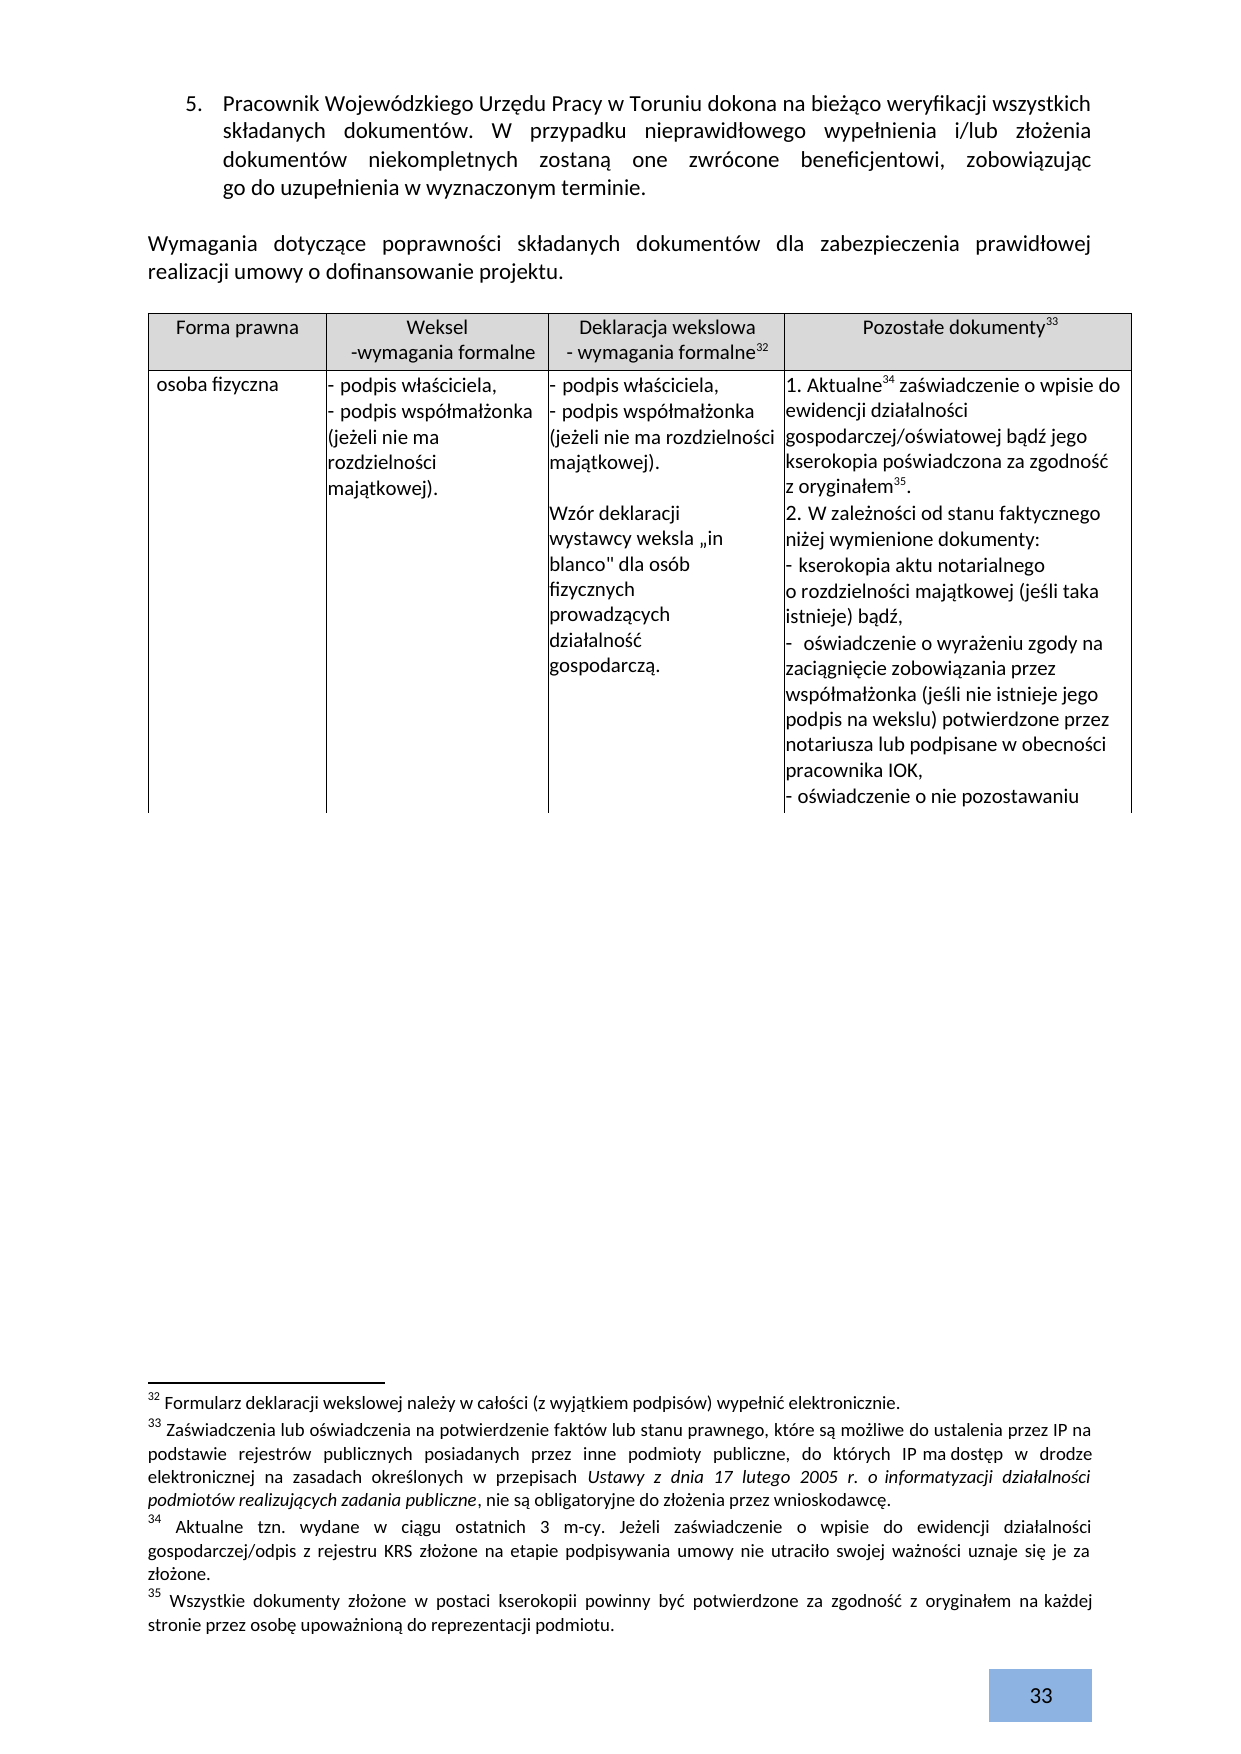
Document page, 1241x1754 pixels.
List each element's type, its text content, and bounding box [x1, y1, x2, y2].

table_cell podpis właściciela, podpis współmałżonka (jeżeli nie ma rozdzielności majątkowej). Wzór deklaracji wystawcy weksla „in blanco" dla osób fizycznych prowadzących działalność gospodarczą. [549, 371, 784, 813]
text Wymagania dotyczące poprawności składanych dokumentów dla zabezpieczenia prawidłowej realizacji umowy o dofinansowanie projektu. [148, 229, 1092, 285]
table_header Pozostałe dokumenty [785, 314, 1131, 370]
table_header Weksel -wymagania formalne [327, 314, 548, 370]
table_header Forma prawna [149, 314, 326, 370]
table_cell osoba fizyczna [149, 371, 326, 813]
table_header Deklaracja wekslowa - wymagania formalne [549, 314, 784, 370]
table_cell Aktualne zaświadczenie o wpisie do ewidencji działalności gospodarczej/oświatowej bądź jego kserokopia poświadczona za zgodność z oryginałem. W zależności od stanu faktycznego niżej wymienione dokumenty: kserokopia aktu notarialnego o rozdzielności majątkowej (jeśli taka istnieje) bądź, oświadczenie o wyrażeniu zgody na zaciągnięcie zobowiązania przez współmałżonka (jeśli nie istnieje jego podpis na wekslu) potwierdzone przez notariusza lub podpisane w obecności pracownika IOK, oświadczenie o nie pozostawaniu w związku małżeńskim. [785, 371, 1131, 813]
list Pracownik Wojewódzkiego Urzędu Pracy w Toruniu dokona na bieżąco weryfikacji wszystkich składanych dokumentów. W przypadku nieprawidłowego wypełnienia i/lub złożenia dokumentów niekompletnych zostaną one zwrócone beneficjentowi, zobowiązując go do uzupełnienia w wyznaczonym terminie. [185, 89, 1092, 201]
table_cell podpis właściciela, podpis współmałżonka (jeżeli nie ma rozdzielności majątkowej). [327, 371, 548, 813]
